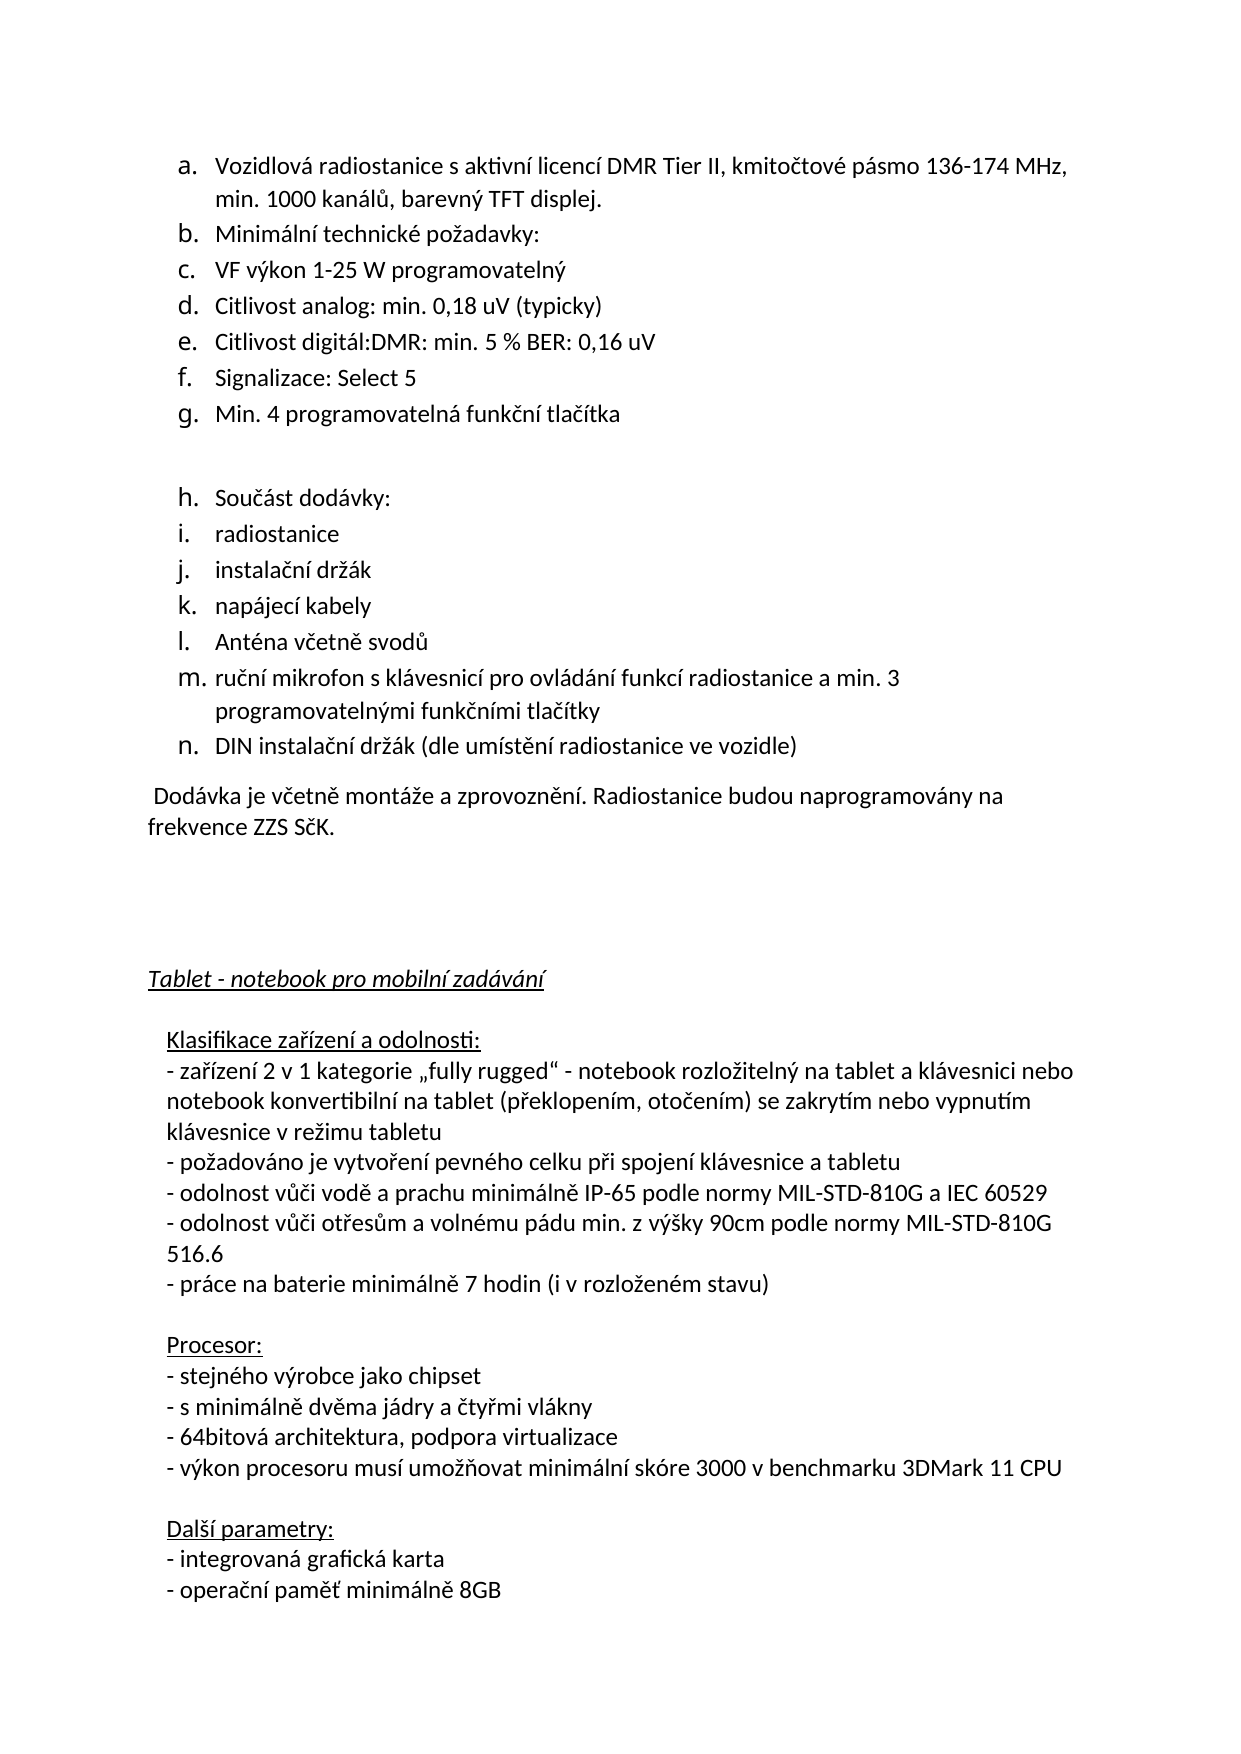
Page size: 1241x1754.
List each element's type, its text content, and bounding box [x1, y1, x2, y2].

text - integrovaná grafická karta - operační paměť minimálně 8GB [166, 1543, 1093, 1604]
text - výkon procesoru musí umožňovat minimální skóre 3000 v benchmarku 3DMark 11 CPU [166, 1452, 1093, 1482]
text - stejného výrobce jako chipset [166, 1360, 1093, 1391]
text - 64bitová architektura, podpora virtualizace [166, 1421, 1093, 1452]
text Další parametry: [166, 1513, 1093, 1543]
list Součást dodávky: [177, 479, 1093, 513]
text Procesor: [166, 1299, 1093, 1360]
list Minimální technické požadavky: [177, 216, 1093, 250]
list ruční mikrofon s klávesnicí pro ovládání funkcí radiostanice a min. 3 programovatelnými funkčními tlačítky [177, 659, 1093, 726]
list radiostanice [177, 515, 1093, 549]
text - odolnost vůči otřesům a volnému pádu min. z výšky 90cm podle normy MIL-STD-810G 516.6 [166, 1207, 1093, 1268]
text Klasifikace zařízení a odolnosti: [166, 1024, 1093, 1055]
list Anténa včetně svodů [177, 623, 1093, 657]
list Min. 4 programovatelná funkční tlačítka [177, 396, 1093, 430]
list napájecí kabely [177, 587, 1093, 621]
text - zařízení 2 v 1 kategorie „fully rugged“ - notebook rozložitelný na tablet a klávesnici nebo notebook konvertibilní na tablet (překlopením, otočením) se zakrytím nebo vypnutím klávesnice v režimu tabletu [166, 1055, 1093, 1146]
list DIN instalační držák (dle umístění radiostanice ve vozidle) [177, 727, 1093, 762]
text - s minimálně dvěma jádry a čtyřmi vlákny [166, 1391, 1093, 1421]
list Signalizace: Select 5 [177, 360, 1093, 394]
text Dodávka je včetně montáže a zprovoznění. Radiostanice budou naprogramovány na frekvence ZZS SčK. [148, 780, 1093, 841]
list Citlivost analog: min. 0,18 uV (typicky) [177, 288, 1093, 322]
text - odolnost vůči vodě a prachu minimálně IP-65 podle normy MIL-STD-810G a IEC 60529 [166, 1177, 1093, 1207]
list Vozidlová radiostanice s aktivní licencí DMR Tier II, kmitočtové pásmo 136-174 MHz, min. 1000 kanálů, barevný TFT displej. [177, 148, 1093, 214]
list instalační držák [177, 551, 1093, 585]
text - požadováno je vytvoření pevného celku při spojení klávesnice a tabletu [166, 1146, 1093, 1177]
text - práce na baterie minimálně 7 hodin (i v rozloženém stavu) [166, 1268, 1093, 1299]
list Citlivost digitál:DMR: min. 5 % BER: 0,16 uV [177, 324, 1093, 358]
text Tablet - notebook pro mobilní zadávání [148, 963, 1093, 994]
list VF výkon 1-25 W programovatelný [177, 252, 1093, 286]
